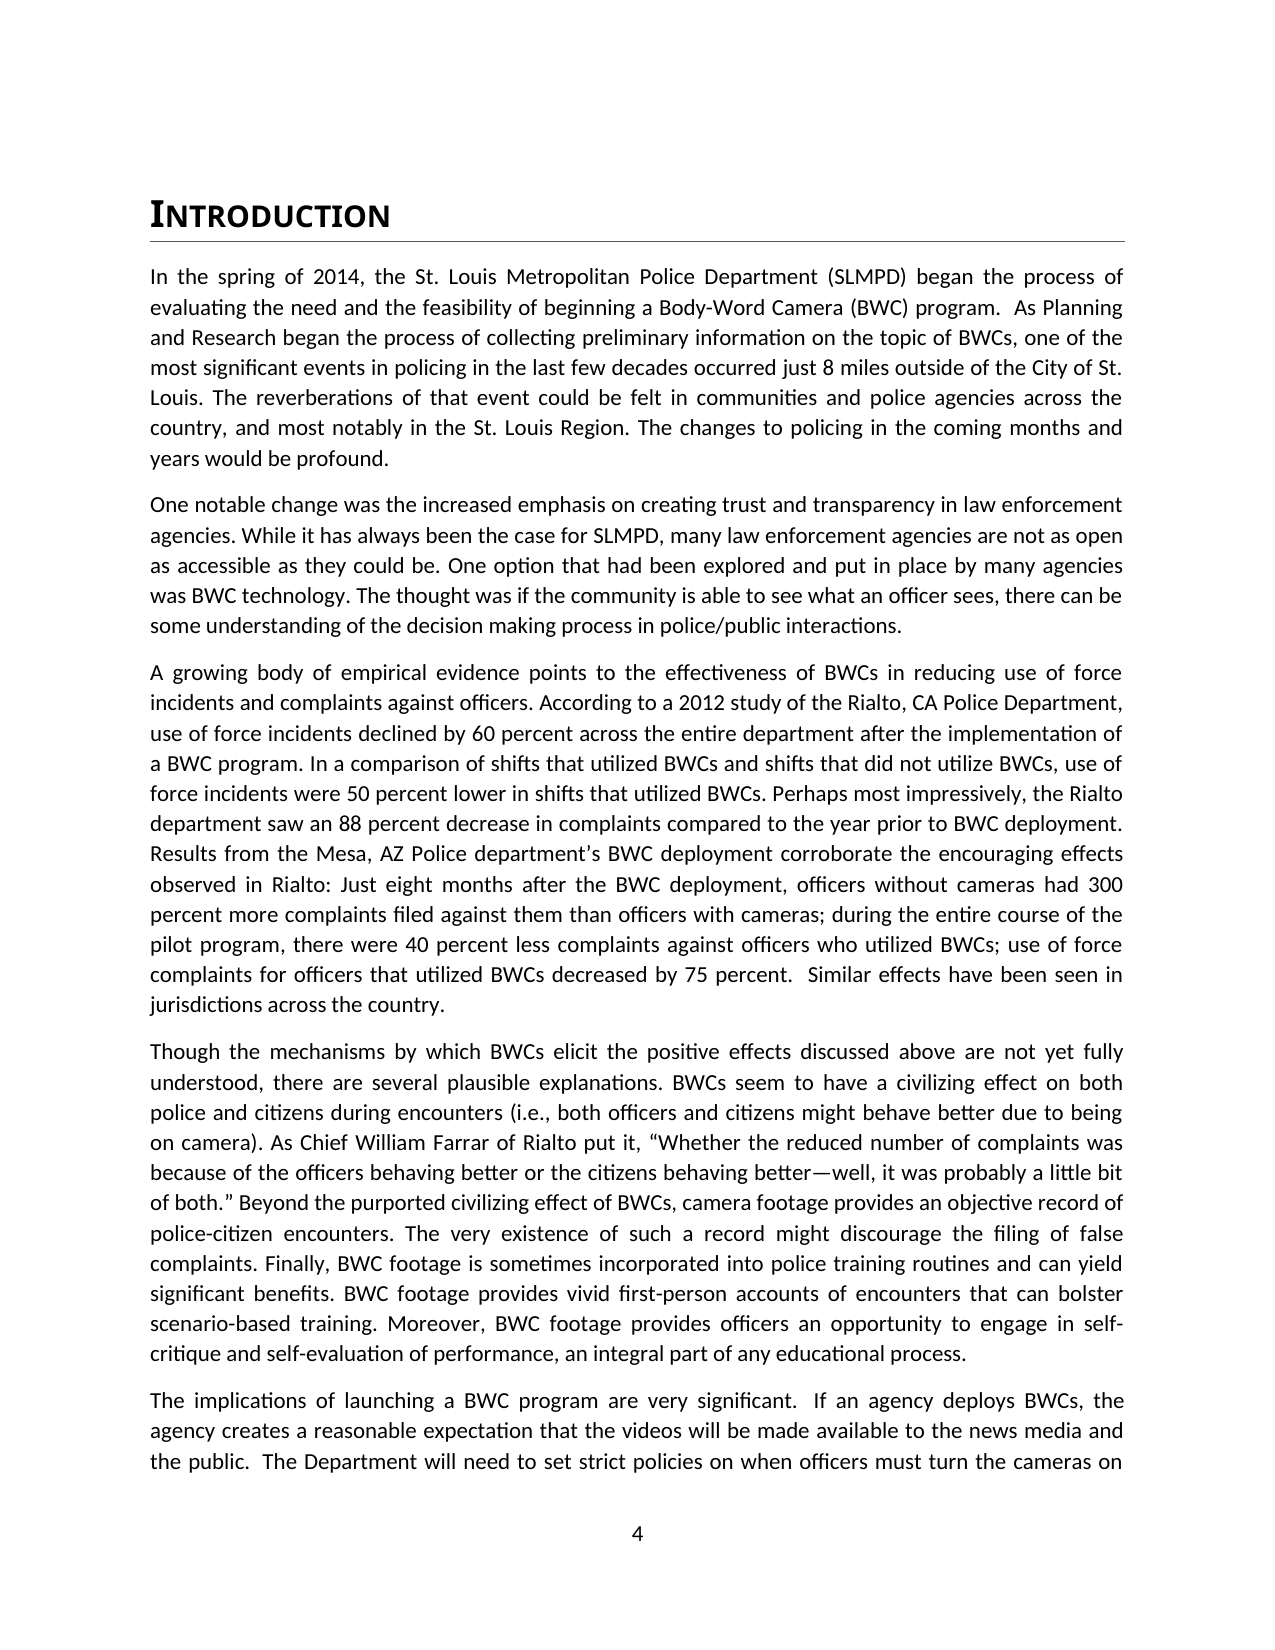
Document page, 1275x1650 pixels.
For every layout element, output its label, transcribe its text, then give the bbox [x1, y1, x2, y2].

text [150, 1386, 1125, 1475]
subtitle Introduction [150, 187, 1125, 241]
text One notable change was the increased emphasis on creating trust and transparency in law enforcement agencies. While it has always been the case for SLMPD, many law enforcement agencies are not as open as accessible as they could be. One option that had been explored and put in place by many agencies was BWC technology. The thought was if the community is able to see what an officer sees, there can be some understanding of the decision making process in police/public interactions. [150, 491, 1125, 639]
text A growing body of empirical evidence points to the effectiveness of BWCs in reducing use of force incidents and complaints against officers. According to a 2012 study of the Rialto, CA Police Department, use of force incidents declined by 60 percent across the entire department after the implementation of a BWC program. In a comparison of shifts that utilized BWCs and shifts that did not utilize BWCs, use of force incidents were 50 percent lower in shifts that utilized BWCs. Perhaps most impressively, the department saw an 88 percent decrease in complaints compared to the year prior to BWC deployment. Results from the Mesa, AZ Police department’s BWC deployment corroborate the encouraging effects observed in Rialto: Just eight months after the BWC deployment, officers without cameras had 300 percent more complaints filed against them than officers with cameras; during the entire course of the pilot program, there were 40 percent less complaints against officers who utilized BWCs; use of force complaints for officers that utilized BWCs decreased by 75 percent. Similar effects have been seen in jurisdictions across the country. [150, 658, 1125, 1018]
text Though the mechanisms by which BWCs elicit the positive effects discussed above are not yet fully understood, there are several plausible explanations. BWCs seem to have a civilizing effect on both police and citizens during encounters (i.e., both officers and citizens might behave better due to being on camera). As Chief William Farrar of Rialto put it, “Whether the reduced number of complaints was because of the officers behaving better or the citizens behaving better—well, it was probably a little bit of both.” Beyond the purported civilizing effect of BWCs, camera footage provides an objective record of police-citizen encounters. The very existence of such a record might discourage the filing of false complaints. Finally, BWC footage is sometimes incorporated into police training routines and can yield significant benefits. BWC footage provides vivid first-person accounts of encounters that can bolster scenario-based training. Moreover, BWC footage provides officers an opportunity to engage in self-critique and self-evaluation of performance, an integral part of any educational process. [150, 1037, 1125, 1367]
text In the spring of 2014, the St. Louis Metropolitan Police Department (SLMPD) began the process of evaluating the need and the feasibility of beginning a Body-Word Camera (BWC) program. As Planning and Research began the process of collecting preliminary information on the topic of BWCs, one of the most significant events in policing in the last few decades occurred just 8 miles outside of the City of St. Louis. The reverberations of that event could be felt in communities and police agencies across the country, and most notably in the St. Louis Region. The changes to policing in the coming months and years would be profound. [150, 262, 1125, 472]
